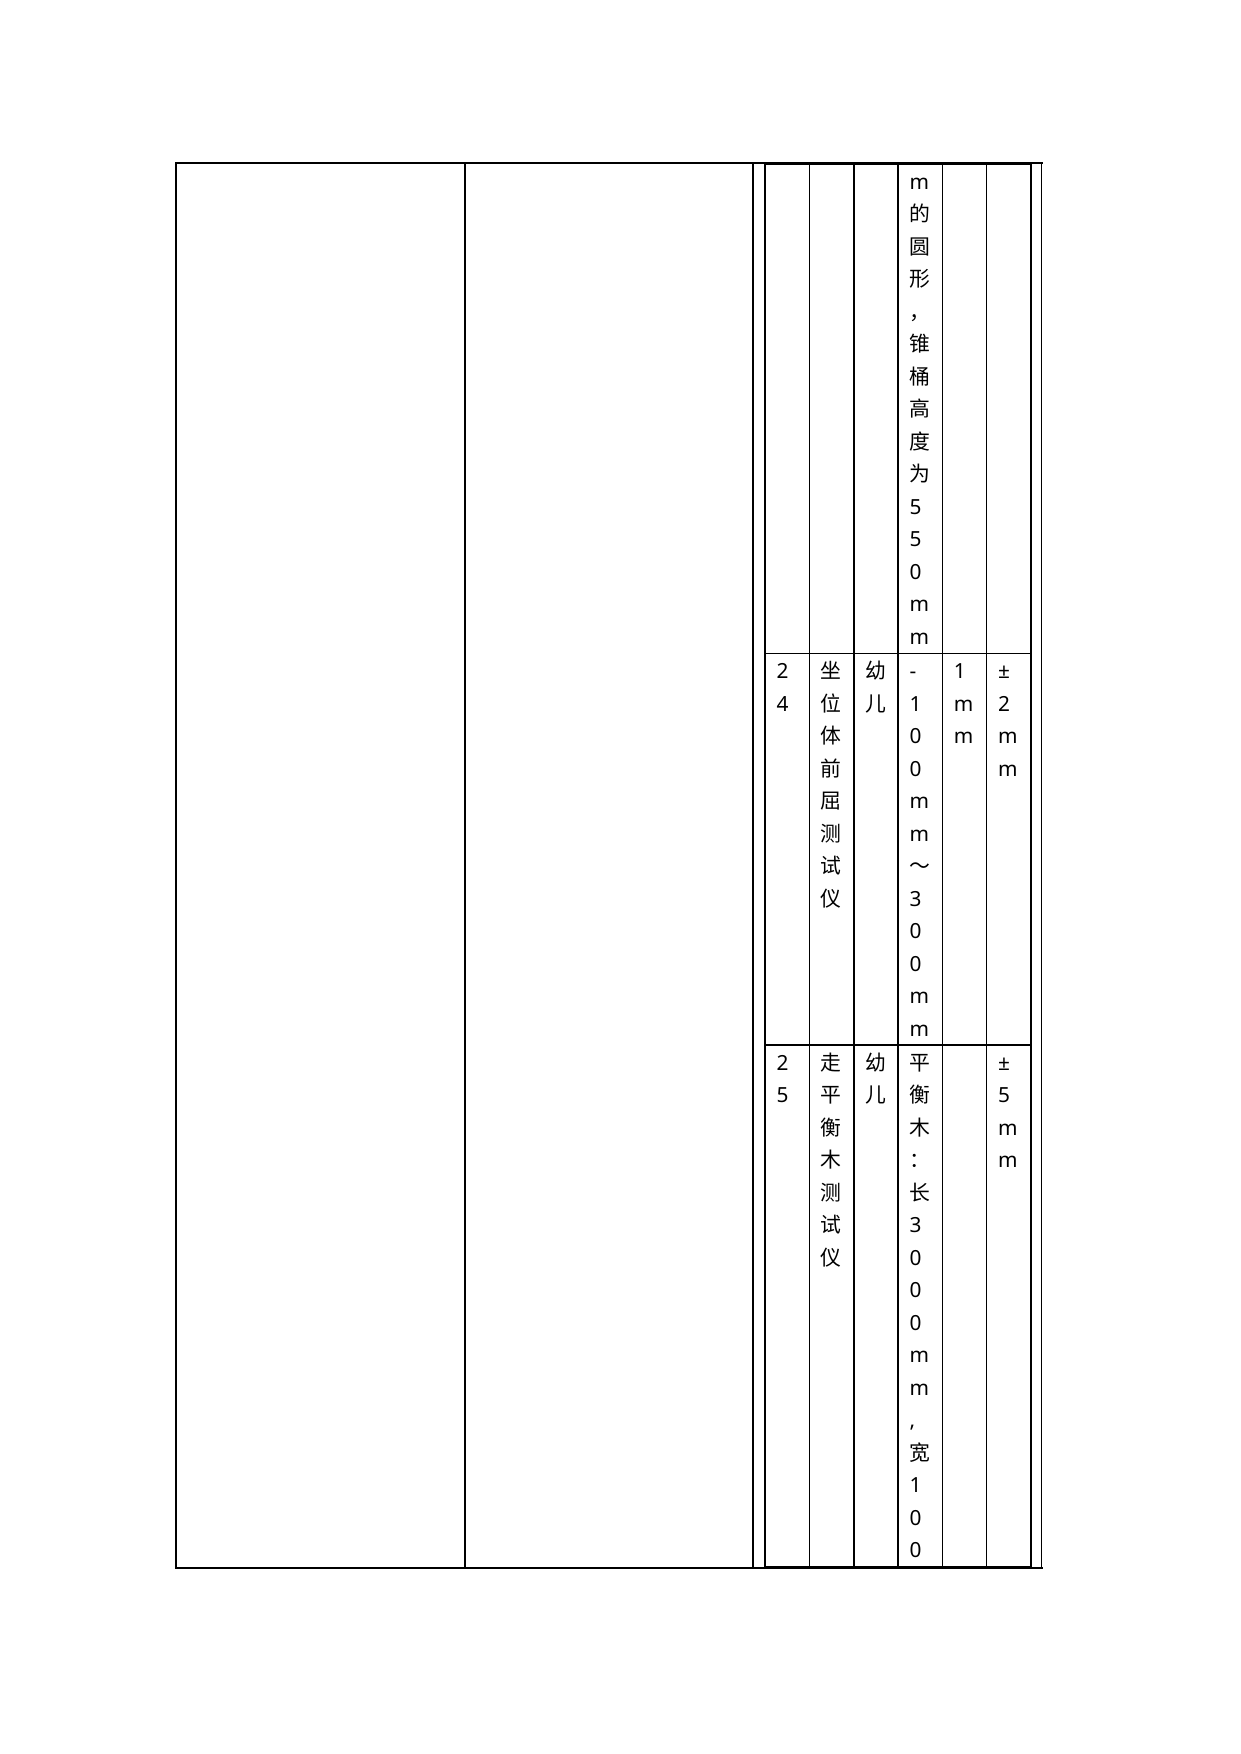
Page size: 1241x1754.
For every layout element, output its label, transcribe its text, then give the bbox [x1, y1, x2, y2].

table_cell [810, 1046, 853, 1566]
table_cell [754, 164, 764, 1567]
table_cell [1032, 164, 1041, 1567]
table_cell [466, 164, 752, 1567]
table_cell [987, 1046, 1030, 1566]
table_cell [855, 1046, 897, 1566]
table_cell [810, 165, 853, 653]
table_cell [766, 165, 809, 653]
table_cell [899, 1046, 942, 1566]
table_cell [855, 165, 897, 653]
table_cell 2 [177, 164, 464, 1567]
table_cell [766, 1046, 809, 1566]
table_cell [899, 165, 942, 653]
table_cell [987, 165, 1030, 653]
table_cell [943, 1046, 986, 1566]
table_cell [943, 165, 986, 653]
